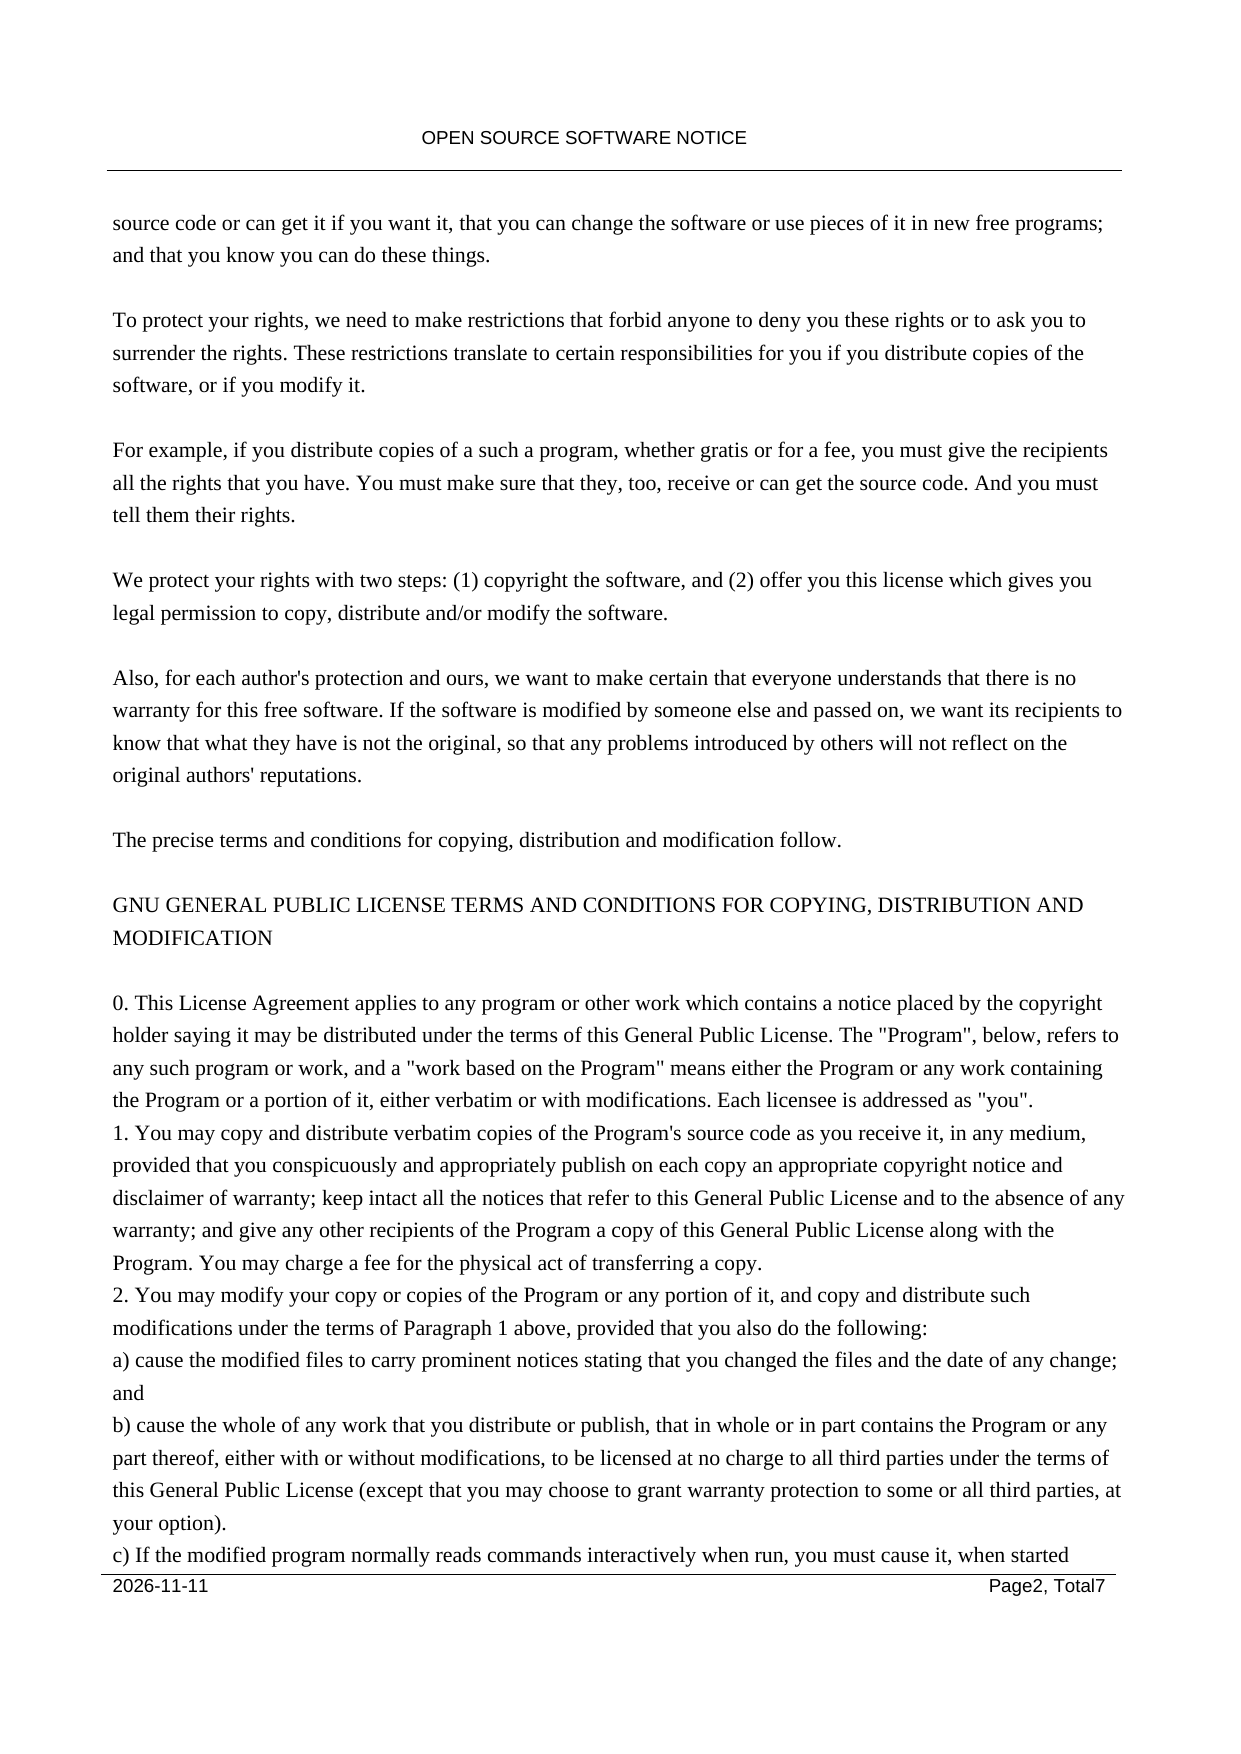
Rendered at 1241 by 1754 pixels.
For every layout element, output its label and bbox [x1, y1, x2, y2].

text [112, 206, 1128, 1571]
